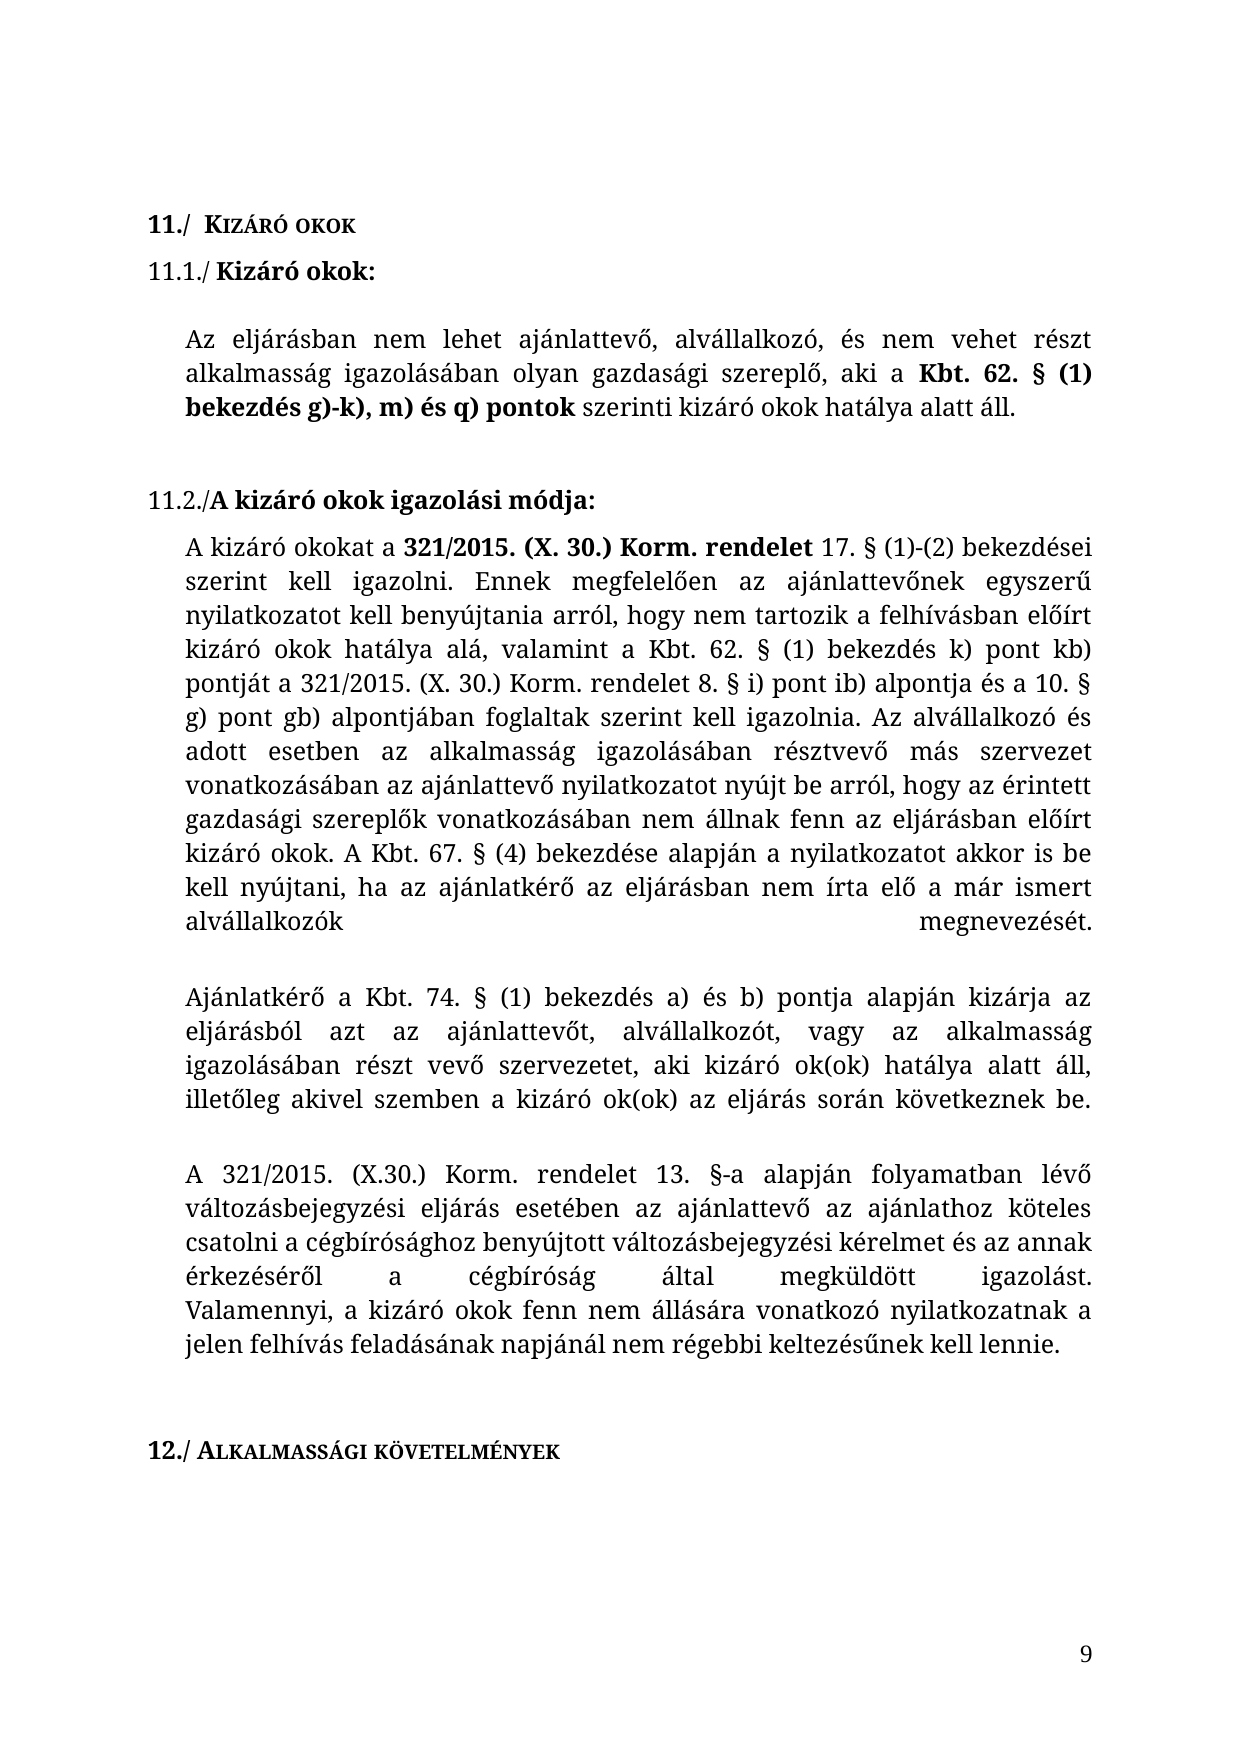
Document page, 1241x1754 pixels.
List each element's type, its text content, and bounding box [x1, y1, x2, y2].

text Az eljárásban nem lehet ajánlattevő, alvállalkozó, és nem vehet részt alkalmasság igazolásában olyan gazdasági szereplő, aki a Kbt. 62. § (1) bekezdés g)-k), m) és q) pontok szerinti kizáró okok hatálya alatt áll. [185, 321, 1093, 423]
text 11.1./ Kizáró okok: [148, 253, 1093, 287]
text A 321/2015. (X.30.) Korm. rendelet 13. §-a alapján folyamatban lévő változásbejegyzési eljárás esetében az ajánlattevő az ajánlathoz köteles csatolni a cégbírósághoz benyújtott változásbejegyzési kérelmet és az annak érkezéséről a cégbíróság által megküldött igazolást. Valamennyi, a kizáró okok fenn nem állására vonatkozó nyilatkozatnak a jelen felhívás feladásának napjánál nem régebbi keltezésűnek kell lennie. [185, 1157, 1093, 1361]
text 11./ Kizáró okok [148, 207, 1093, 241]
text 11.2./A kizáró okok igazolási módja: [148, 483, 1093, 517]
text Ajánlatkérő a Kbt. 74. § (1) bekezdés a) és b) pontja alapján kizárja az eljárásból azt az ajánlattevőt, alvállalkozót, vagy az alkalmasság igazolásában részt vevő szervezetet, aki kizáró ok(ok) hatálya alatt áll, illetőleg akivel szemben a kizáró ok(ok) az eljárás során következnek be. [185, 979, 1093, 1144]
text A kizáró okokat a 321/2015. (X. 30.) Korm. rendelet 17. § (1)-(2) bekezdései szerint kell igazolni. Ennek megfelelően az ajánlattevőnek egyszerű nyilatkozatot kell benyújtania arról, hogy nem tartozik a felhívásban előírt kizáró okok hatálya alá, valamint a Kbt. 62. § (1) bekezdés k) pont kb) pontját a 321/2015. (X. 30.) Korm. rendelet 8. § i) pont ib) alpontja és a 10. § g) pont gb) alpontjában foglaltak szerint kell igazolnia. Az alvállalkozó és adott esetben az alkalmasság igazolásában résztvevő más szervezet vonatkozásában az ajánlattevő nyilatkozatot nyújt be arról, hogy az érintett gazdasági szereplők vonatkozásában nem állnak fenn az eljárásban előírt kizáró okok. A Kbt. 67. § (4) bekezdése alapján a nyilatkozatot akkor is be kell nyújtani, ha az ajánlatkérő az eljárásban nem írta elő a már ismert alvállalkozók megnevezését. [185, 529, 1093, 967]
text 12./ Alkalmassági követelmények [148, 1433, 1093, 1467]
